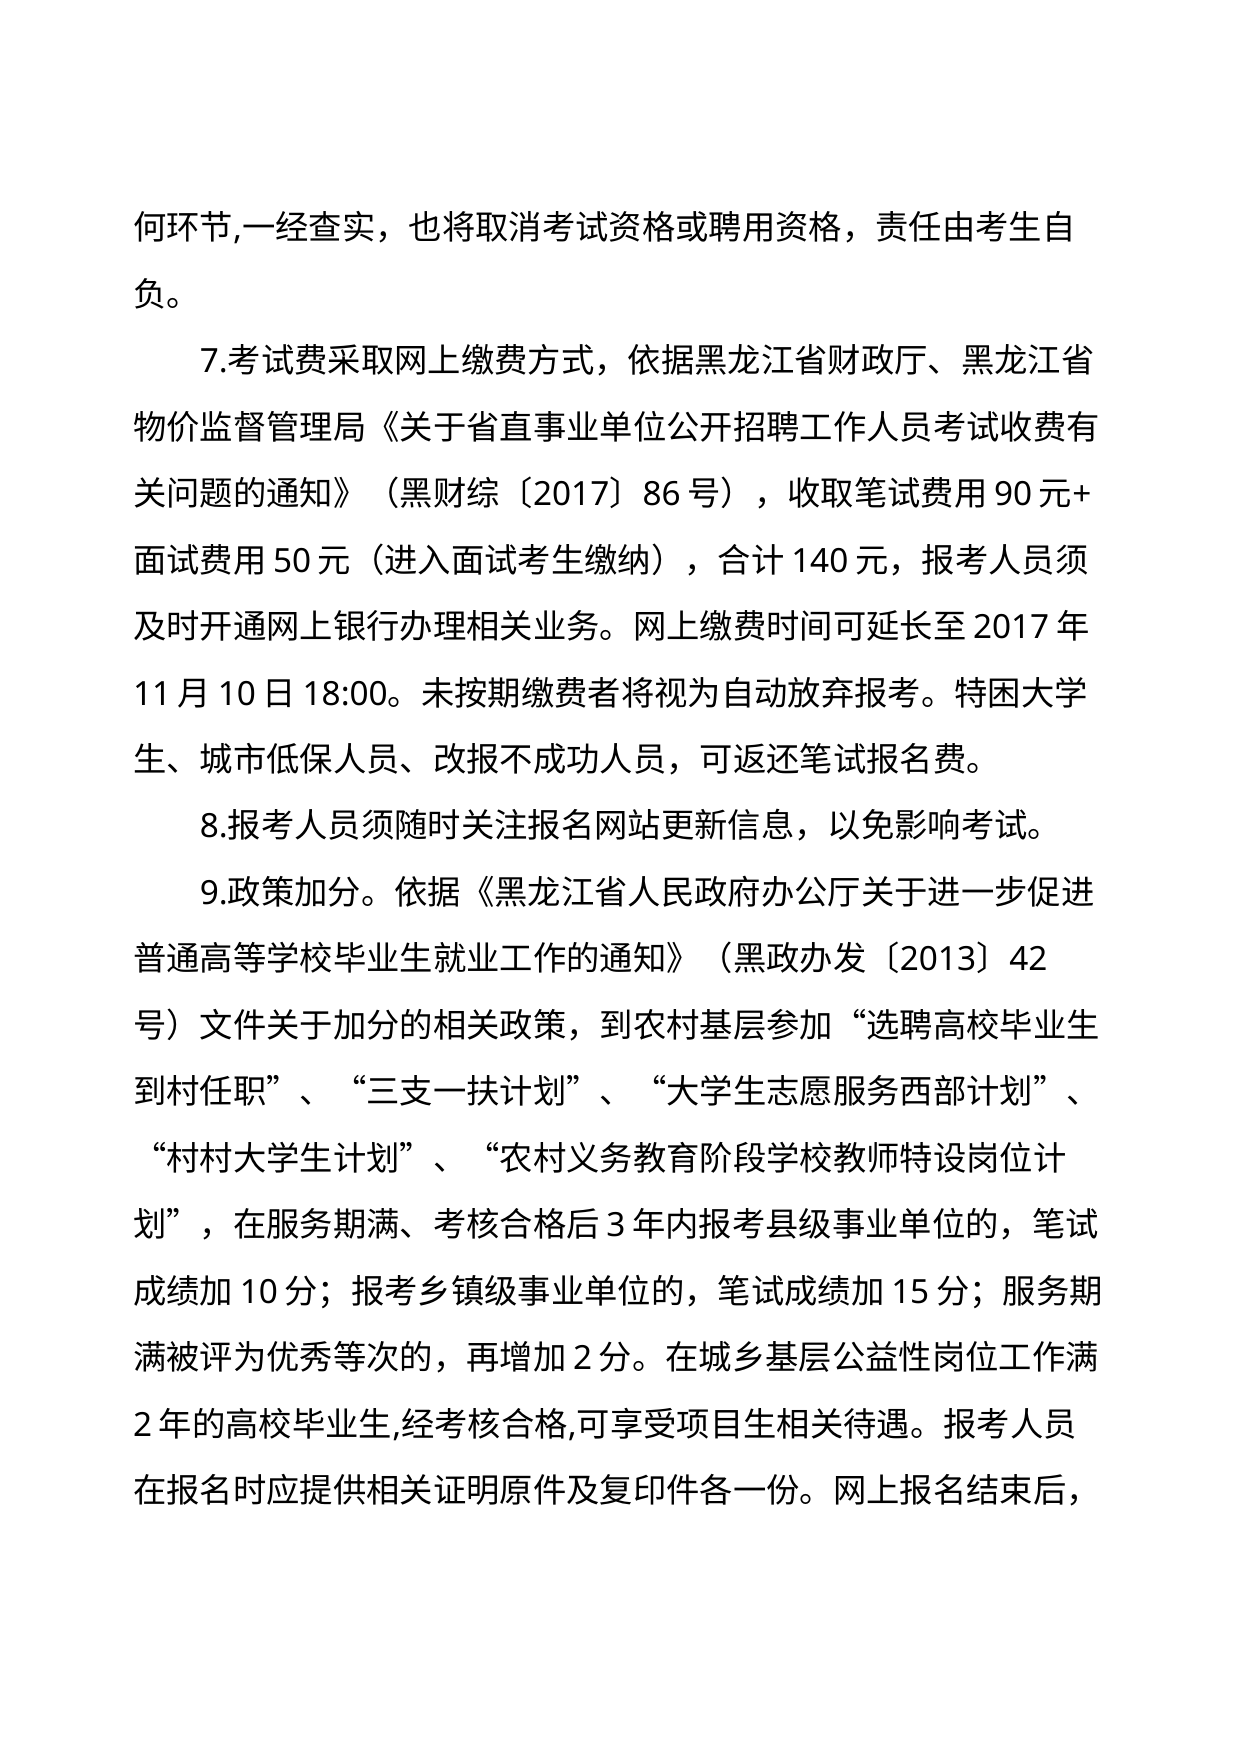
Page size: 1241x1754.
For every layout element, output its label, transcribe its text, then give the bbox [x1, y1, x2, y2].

text 8.报考人员须随时关注报名网站更新信息，以免影响考试。 [133, 790, 1107, 857]
text 7.考试费采取网上缴费方式，依据黑龙江省财政厅、黑龙江省物价监督管理局《关于省直事业单位公开招聘工作人员考试收费有关问题的通知》（黑财综〔2017〕86号），收取笔试费用90元+面试费用50元（进入面试考生缴纳），合计140元，报考人员须及时开通网上银行办理相关业务。网上缴费时间可延长至2017年11月10日18:00。未按期缴费者将视为自动放弃报考。特困大学生、城市低保人员、改报不成功人员，可返还笔试报名费。 [133, 325, 1107, 790]
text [133, 192, 1107, 325]
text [133, 857, 1107, 1521]
